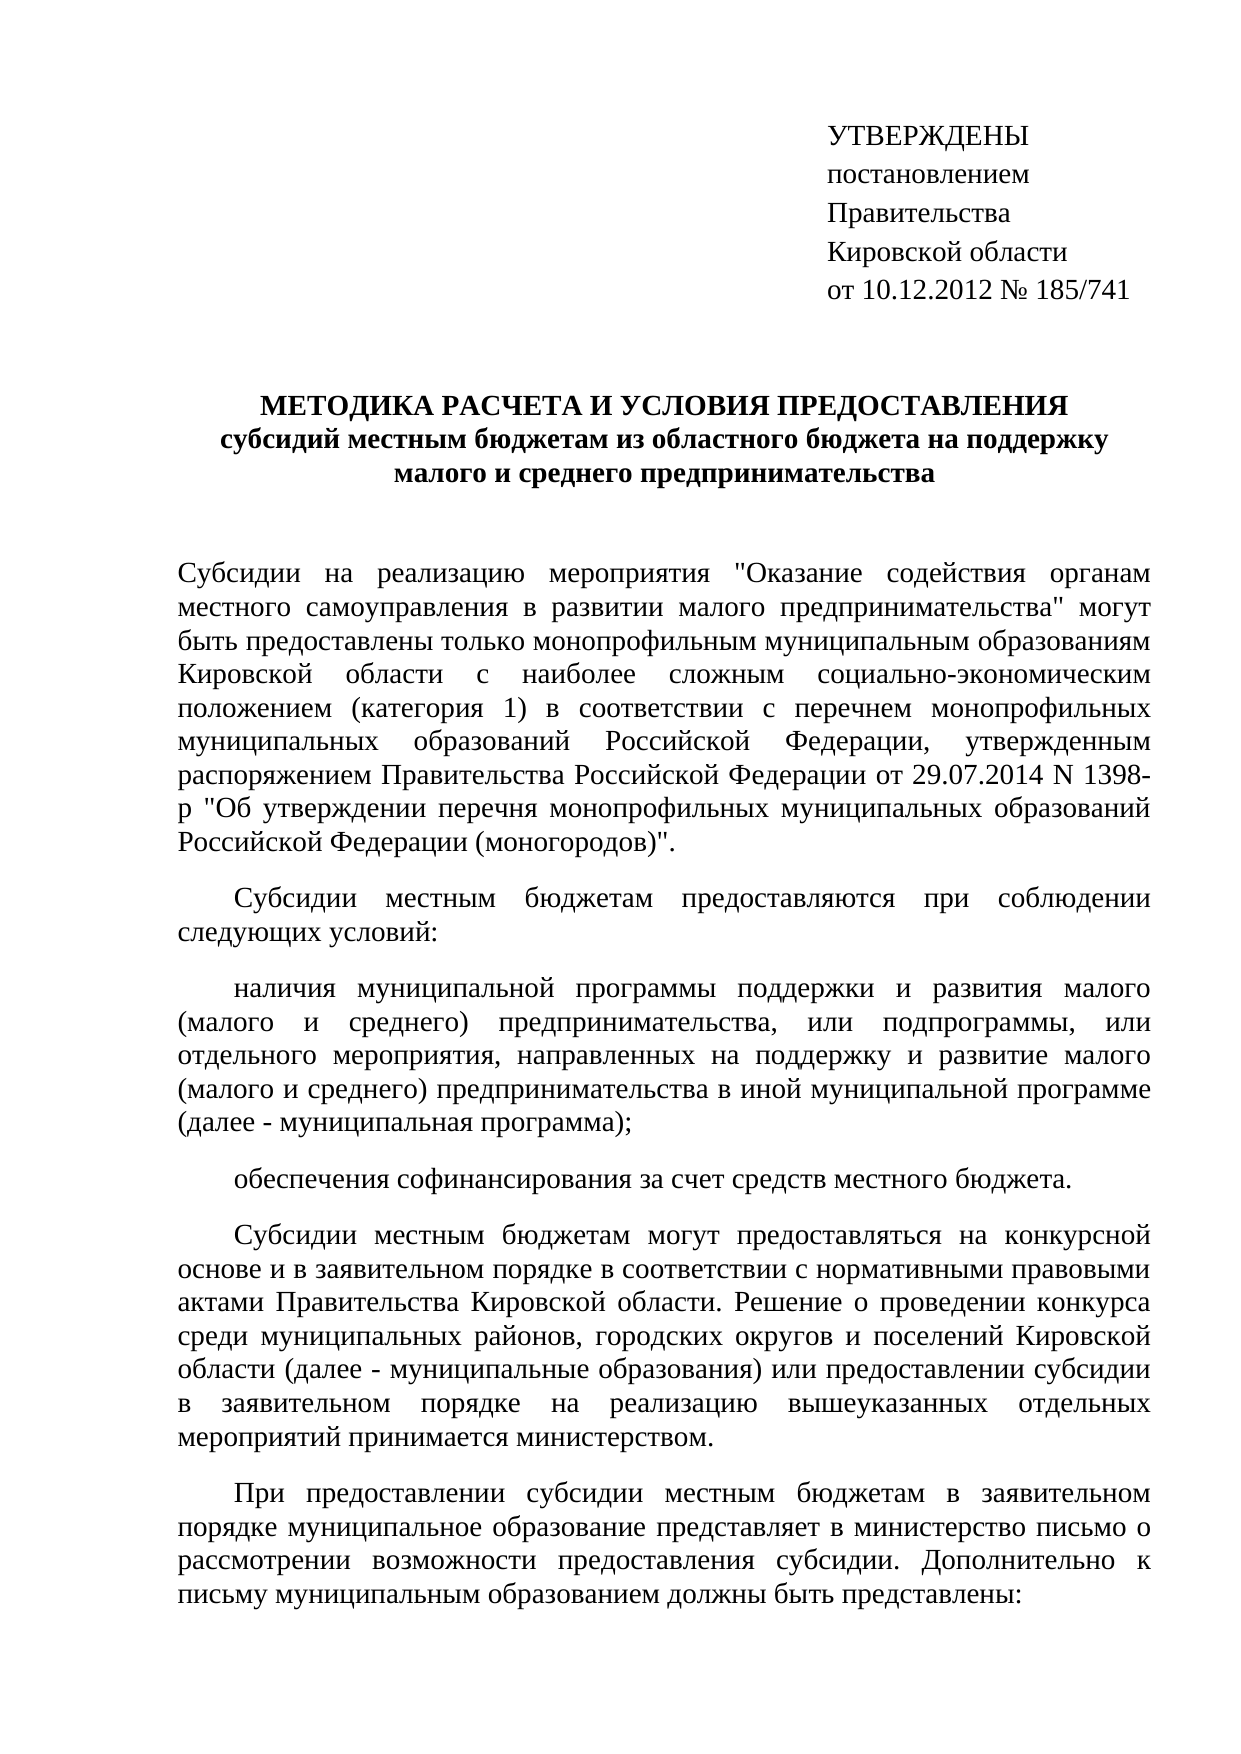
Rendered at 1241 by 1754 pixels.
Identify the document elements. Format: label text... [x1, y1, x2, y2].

text МЕТОДИКА РАСЧЕТА И УСЛОВИЯ ПРЕДОСТАВЛЕНИЯ [177, 388, 1152, 421]
text постановлением Правительства [827, 157, 1152, 229]
text обеспечения софинансирования за счет средств местного бюджета. [177, 1161, 1152, 1194]
text УТВЕРЖДЕНЫ [827, 118, 1152, 152]
text Субсидии местным бюджетам могут предоставляться на конкурсной основе и в заявительном порядке в соответствии с нормативными правовыми актами Правительства Кировской области. Решение о проведении конкурса среди муниципальных районов, городских округов и поселений Кировской области (далее - муниципальные образования) или предоставлении субсидии в заявительном порядке на реализацию вышеуказанных отдельных мероприятий принимается министерством. [177, 1217, 1152, 1452]
text При предоставлении субсидии местным бюджетам в заявительном порядке муниципальное образование представляет в министерство письмо о рассмотрении возможности предоставления субсидии. Дополнительно к письму муниципальным образованием должны быть представлены: [177, 1475, 1152, 1609]
text от 10.12.2012 № 185/741 [827, 272, 1152, 306]
text субсидий местным бюджетам из областного бюджета на поддержку малого и среднего предпринимательства [177, 421, 1152, 488]
text Кировской области [827, 234, 1152, 267]
text Субсидии местным бюджетам предоставляются при соблюдении следующих условий: [177, 880, 1152, 947]
text наличия муниципальной программы поддержки и развития малого (малого и среднего) предпринимательства, или подпрограммы, или отдельного мероприятия, направленных на поддержку и развитие малого (малого и среднего) предпринимательства в иной муниципальной программе (далее - муниципальная программа); [177, 970, 1152, 1138]
text Субсидии на реализацию мероприятия "Оказание содействия органам местного самоуправления в развитии малого предпринимательства" могут быть предоставлены только монопрофильным муниципальным образованиям Кировской области с наиболее сложным социально-экономическим положением (категория 1) в соответствии с перечнем монопрофильных муниципальных образований Российской Федерации, утвержденным распоряжением Правительства Российской Федерации от 29.07.2014 N 1398-р "Об утверждении перечня монопрофильных муниципальных образований Российской Федерации (моногородов)". [177, 556, 1152, 857]
